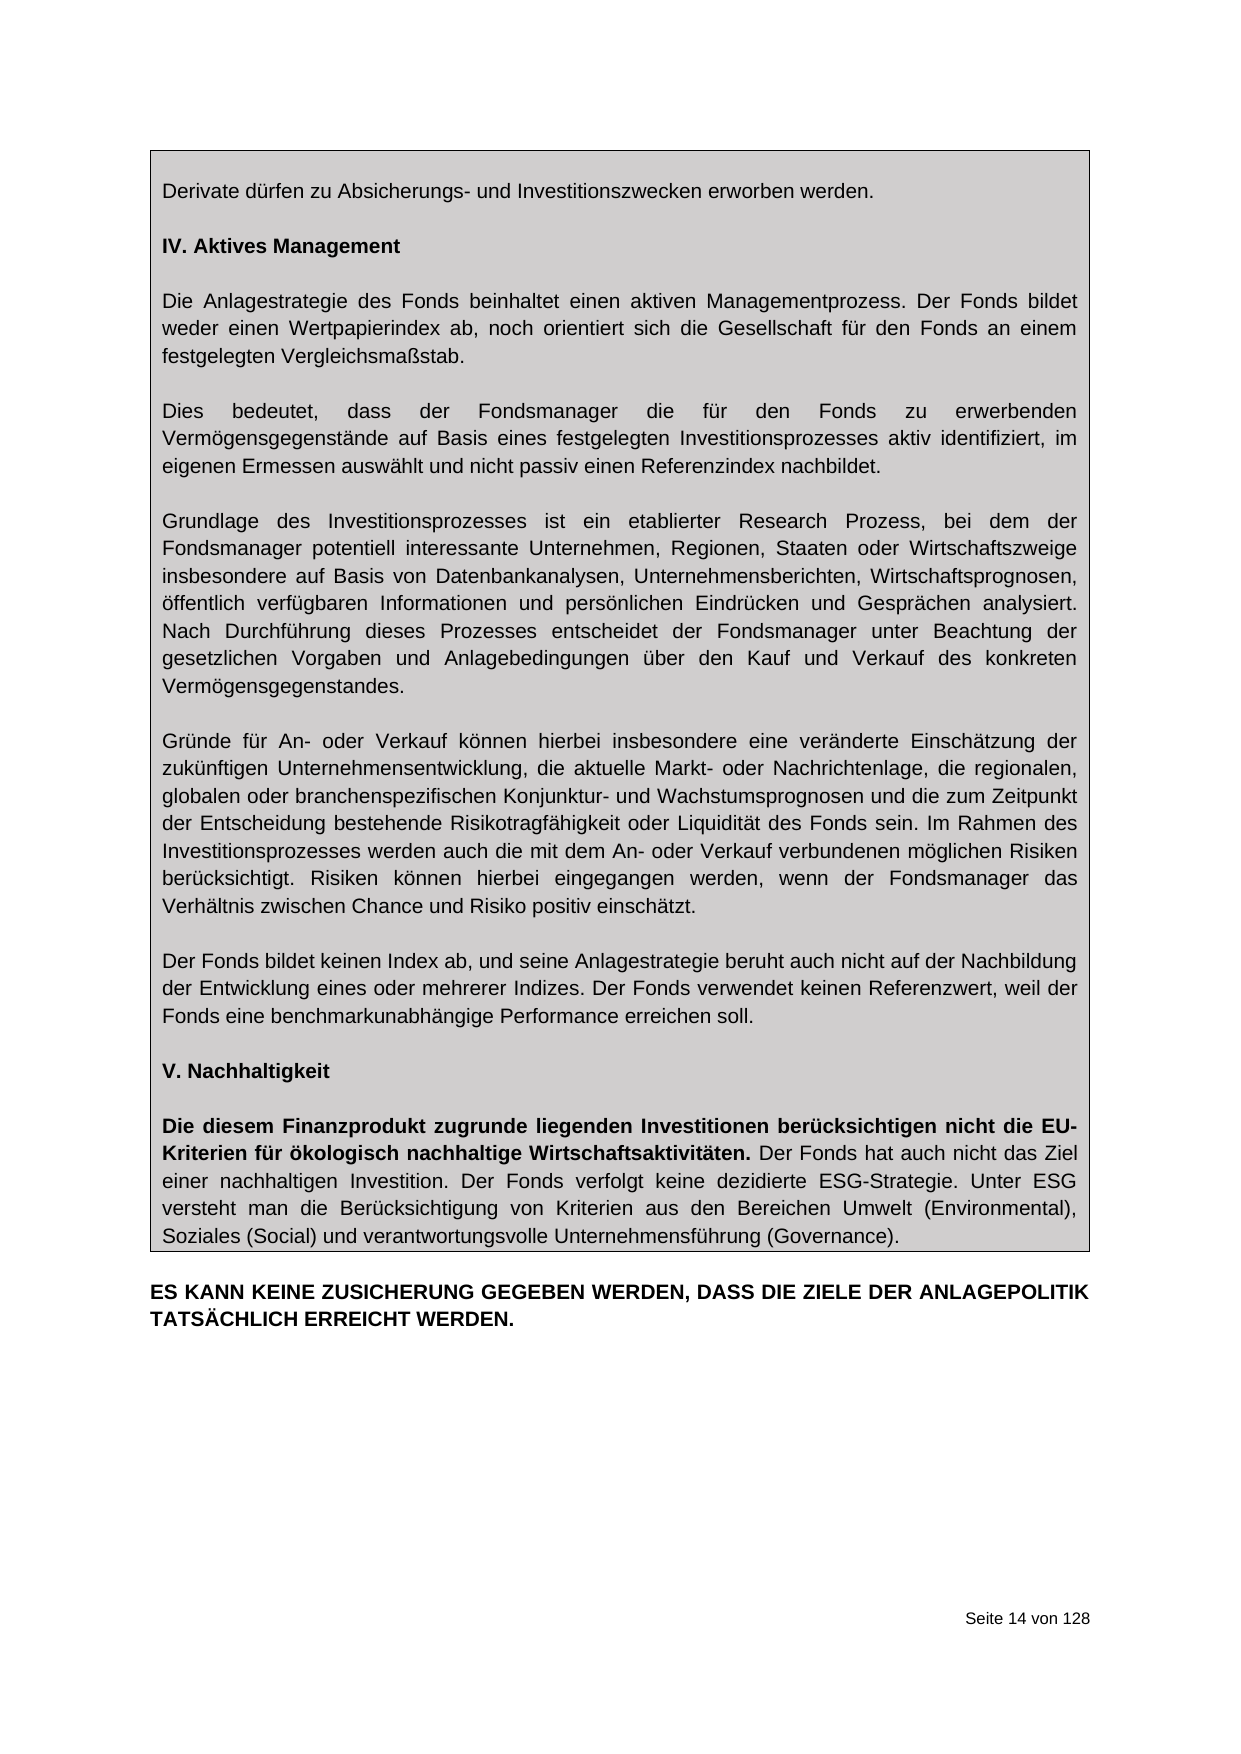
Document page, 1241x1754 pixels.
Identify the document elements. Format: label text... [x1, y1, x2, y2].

text ES KANN KEINE ZUSICHERUNG GEGEBEN WERDEN, DASS DIE ZIELE DER ANLAGEPOLITIK TATSÄCHLICH ERREICHT WERDEN. [150, 1279, 1090, 1331]
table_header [151, 151, 1089, 1251]
